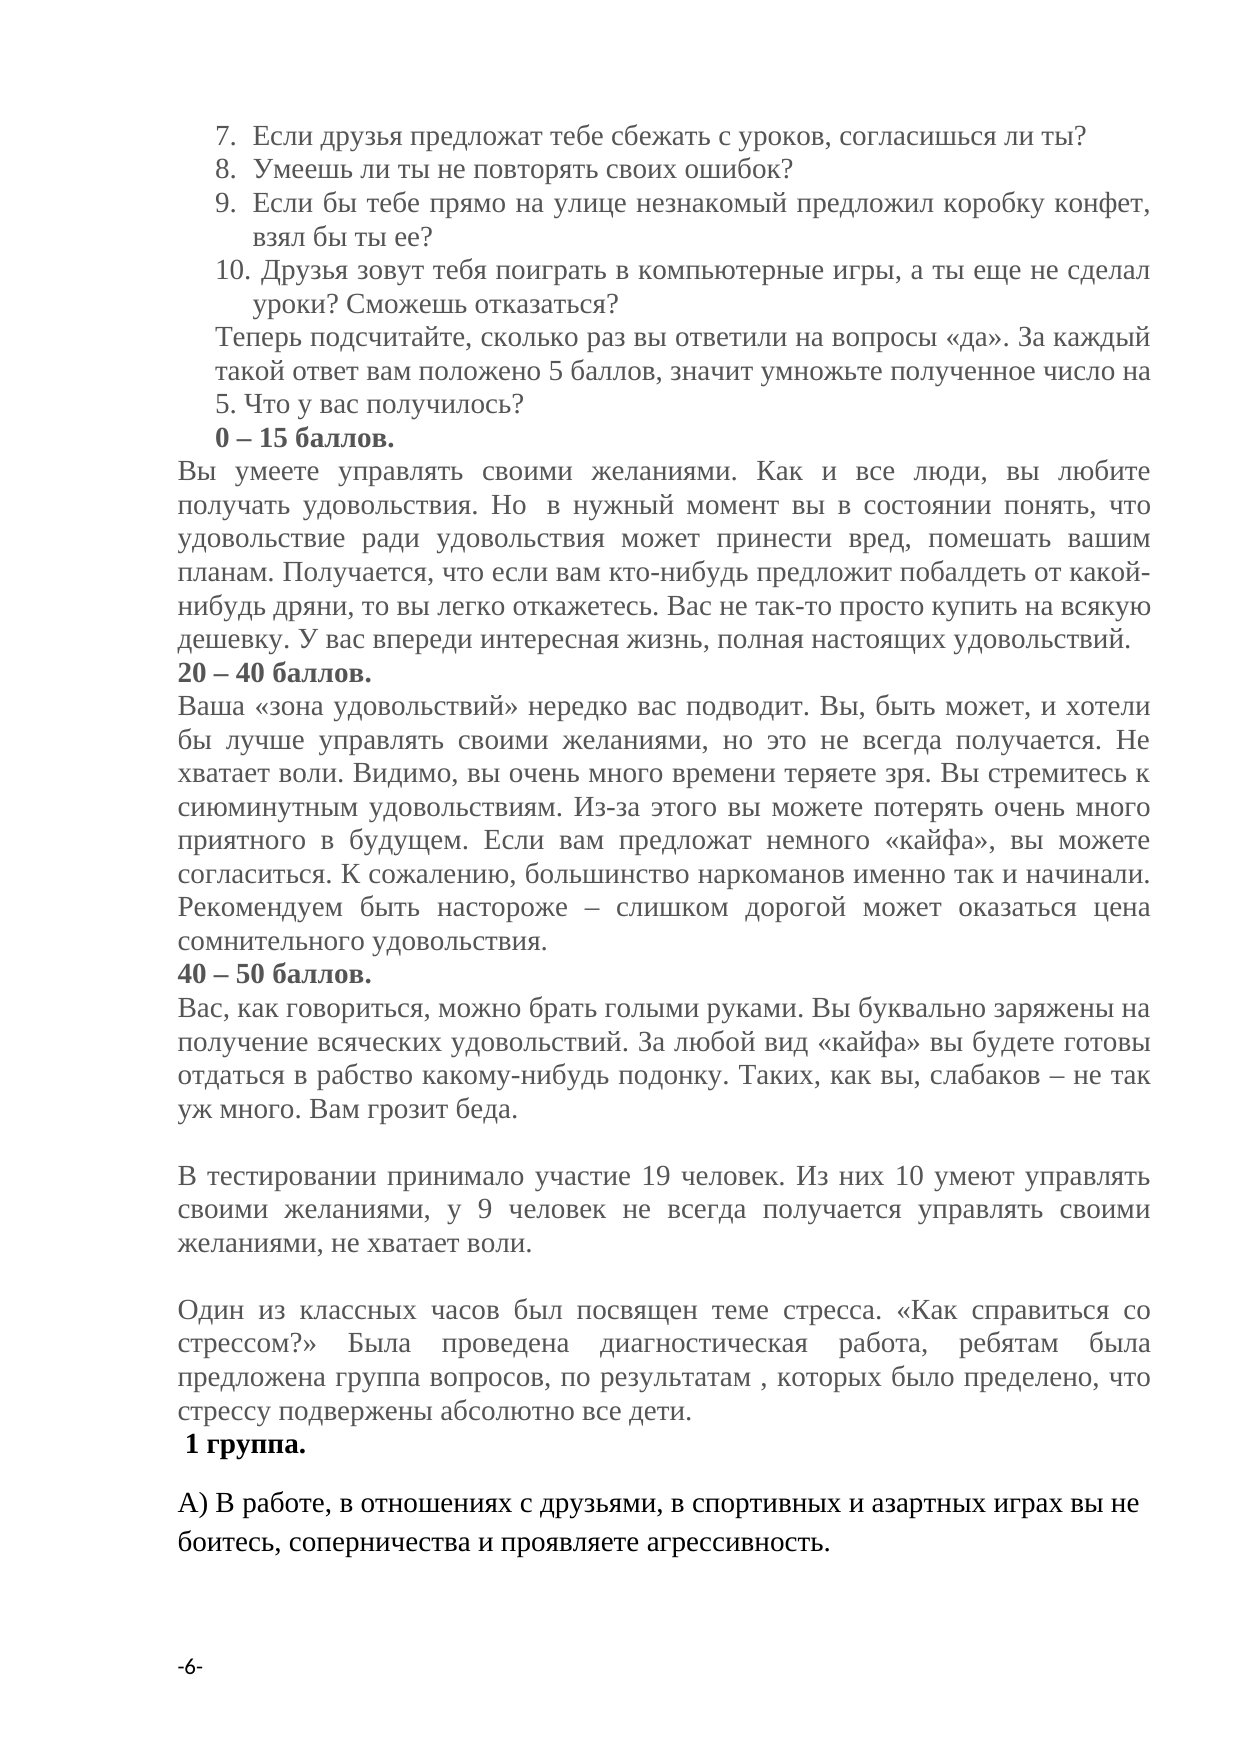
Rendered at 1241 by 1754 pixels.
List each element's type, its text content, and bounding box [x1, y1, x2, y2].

text А) В работе, в отношениях с друзьями, в спортивных и азартных играх вы не боитесь, соперничества и проявляете агрессивность. [177, 1486, 1152, 1558]
list Друзья зовут тебя поиграть в компьютерные игры, а ты еще не сделал уроки? Сможешь отказаться? [215, 252, 1152, 319]
list Если друзья предложат тебе сбежать с уроков, согласишься ли ты? [215, 118, 1152, 152]
text 20 – 40 баллов. [177, 655, 1152, 688]
list Умеешь ли ты не повторять своих ошибок? [215, 152, 1152, 185]
text Вас, как говориться, можно брать голыми руками. Вы буквально заряжены на получение всяческих удовольствий. За любой вид «кайфа» вы будете готовы отдаться в рабство какому-нибудь подонку. Таких, как вы, слабаков – не так уж много. Вам грозит беда. [177, 990, 1152, 1124]
list Если бы тебе прямо на улице незнакомый предложил коробку конфет, взял бы ты ее? [215, 185, 1152, 252]
text 1 группа. [177, 1426, 1152, 1460]
text Ваша «зона удовольствий» нередко вас подводит. Вы, быть может, и хотели бы лучше управлять своими желаниями, но это не всегда получается. Не хватает воли. Видимо, вы очень много времени теряете зря. Вы стремитесь к сиюминутным удовольствиям. Из-за этого вы можете потерять очень много приятного в будущем. Если вам предложат немного «кайфа», вы можете согласиться. К сожалению, большинство наркоманов именно так и начинали. Рекомендуем быть настороже – слишком дорогой может оказаться цена сомнительного удовольствия. [177, 688, 1152, 957]
text Теперь подсчитайте, сколько раз вы ответили на вопросы «да». За каждый такой ответ вам положено 5 баллов, значит умножьте полученное число на 5. Что у вас получилось? [215, 319, 1152, 420]
text Один из классных часов был посвящен теме стресса. «Как справиться со стрессом?» Была проведена диагностическая работа, ребятам была предложена группа вопросов, по результатам , которых было пределено, что стрессу подвержены абсолютно все дети. [177, 1292, 1152, 1426]
text Вы умеете управлять своими желаниями. Как и все люди, вы любите получать удовольствия. Но в нужный момент вы в состоянии понять, что удовольствие ради удовольствия может принести вред, помешать вашим планам. Получается, что если вам кто-нибудь предложит побалдеть от какой-нибудь дряни, то вы легко откажетесь. Вас не так-то просто купить на всякую дешевку. У вас впереди интересная жизнь, полная настоящих удовольствий. [177, 453, 1152, 655]
text 0 – 15 баллов. [215, 420, 1152, 453]
text 40 – 50 баллов. [177, 957, 1152, 990]
text В тестировании принимало участие 19 человек. Из них 10 умеют управлять своими желаниями, у 9 человек не всегда получается управлять своими желаниями, не хватает воли. [177, 1158, 1152, 1258]
